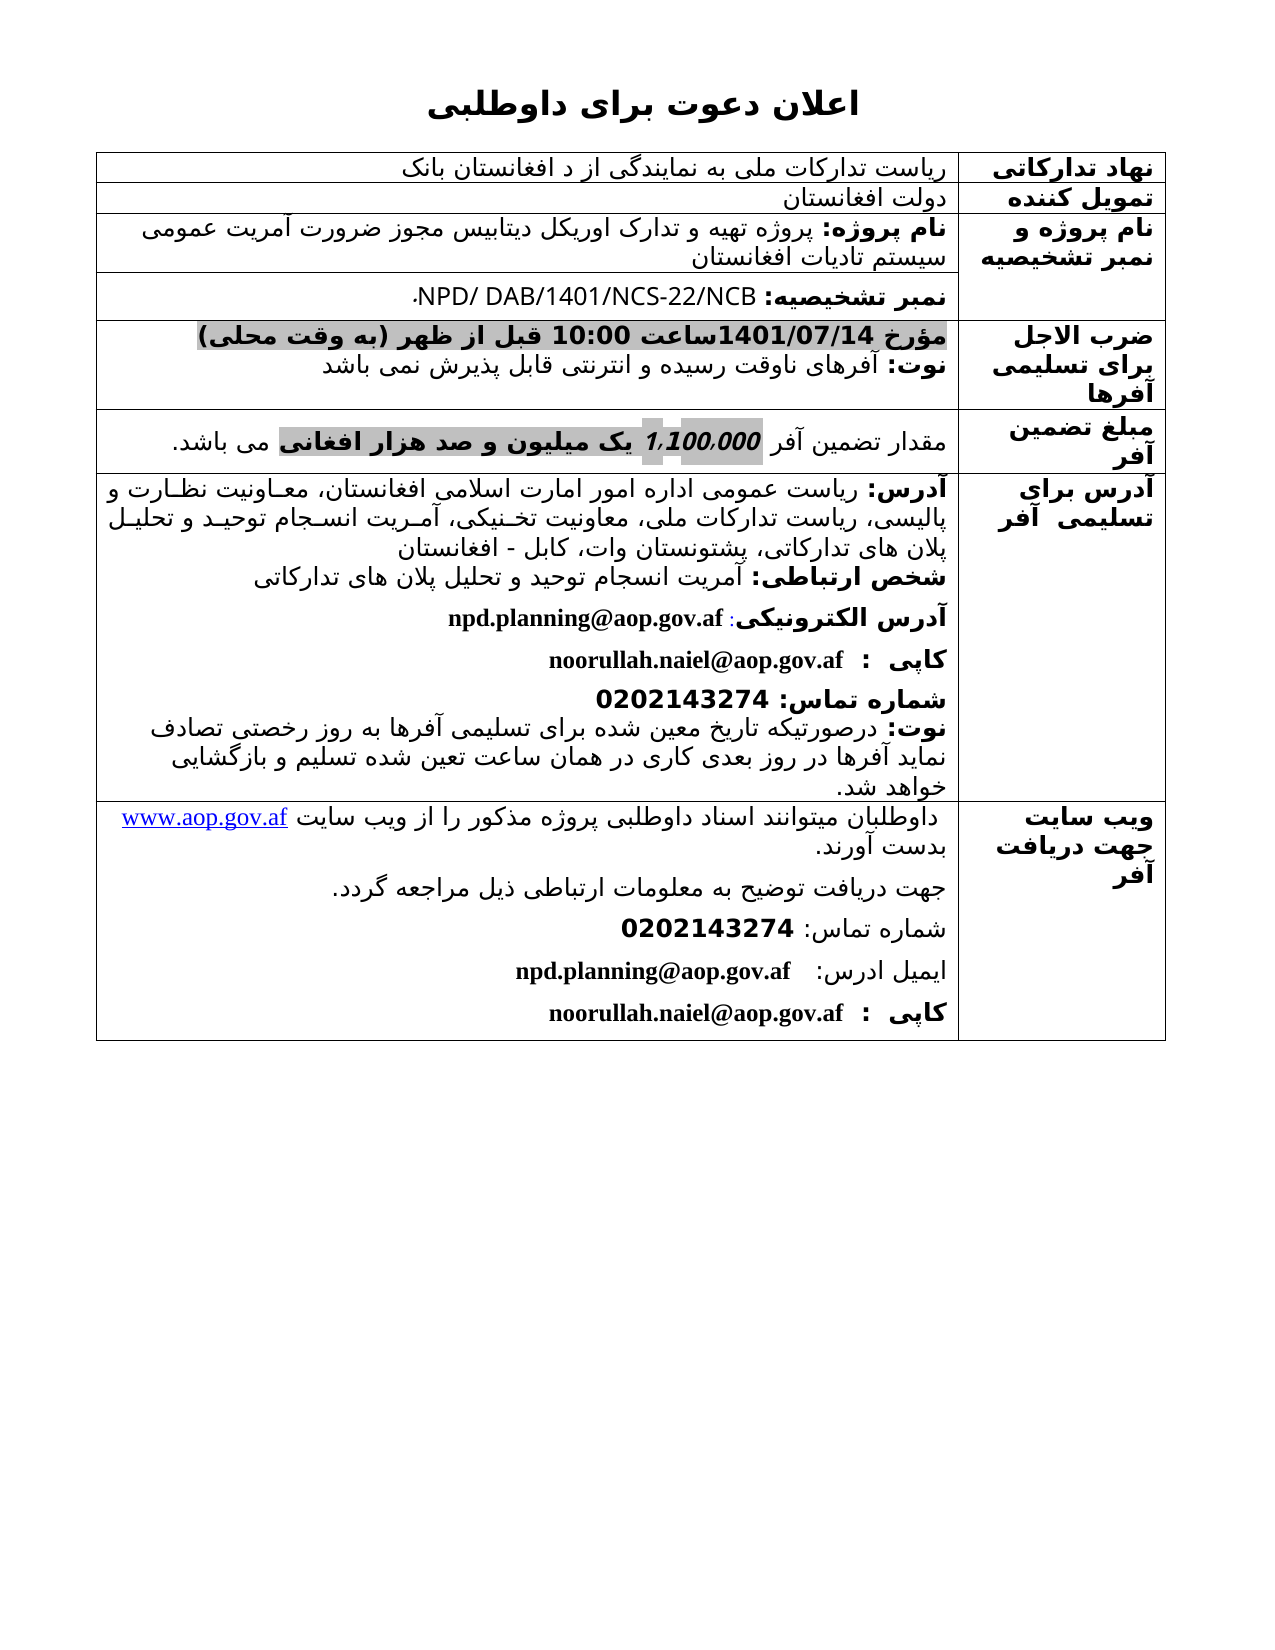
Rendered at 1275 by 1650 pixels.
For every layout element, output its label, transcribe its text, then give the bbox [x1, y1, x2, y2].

table_cell نام پروژه و نمبر تشخیصیه [959, 214, 1165, 320]
table_cell تمویل کننده [959, 183, 1165, 212]
table_cell نام پروژه: پروژه تهیه و تدارک اوریکل دیتابیس مجوز ضرورت آمریت عمومی سیستم تادیات افغانستان [97, 214, 958, 272]
table_cell مبلغ تضمین آفر [959, 410, 1165, 473]
table_cell ویب سایت جهت دریافت آفر [959, 802, 1165, 1040]
table_cell دولت افغانستان [97, 183, 958, 212]
table_cell داوطلبان میتوانند اسناد داوطلبی پروژه مذکور را از ویب سایت www.aop.gov.af بدست آورند. جهت دریافت توضیح به معلومات ارتباطی ذیل مراجعه گردد. شماره تماس: 0202143274 ایمیل ادرس: npd.planning@aop.gov.af کاپی : noorullah.naiel@aop.gov.af [97, 802, 958, 1040]
table_cell آدرس: ریاست عمومی اداره امور امارت اسلامی افغانستان، معاونیت نظارت و پالیسی، ریاست تدارکات ملی، معاونیت تخنیکی، آمریت انسجام توحید و تحلیل پلان های تدارکاتی، پشتونستان وات، کابل - افغانستان شخص ارتباطی: آمریت انسجام توحید و تحلیل پلان های تدارکاتی آدرس الکترونیکی: npd.planning@aop.gov.af کاپی : noorullah.naiel@aop.gov.af شماره تماس: 0202143274 نوت: درصورتیکه تاریخ معین شده برای تسلیمی آفرها به روز رخصتی تصادف نماید آفرها در روز بعدی کاری در همان ساعت تعین شده تسلیم و بازگشایی خواهد شد. [97, 474, 958, 801]
table_header نهاد تدارکاتی [959, 153, 1165, 182]
table_cell نمبر تشخیصیه: NPD/ DAB/1401/NCS-22/NCB. [97, 273, 958, 320]
table_header ریاست تدارکات ملی به نمایندگی از د افغانستان بانک [97, 153, 958, 182]
subtitle اعلان دعوت برای داوطلبی [150, 84, 1125, 123]
table_cell ضرب الاجل برای تسلیمی آفرها [959, 321, 1165, 409]
table_cell آدرس برای تسلیمی آفر [959, 474, 1165, 801]
table_cell مقدار تضمین آفر 1,100,000 یک میلیون و صد هزار افغانی می باشد. [97, 410, 958, 473]
table_cell مؤرخ 1401/07/14ساعت 10:00 قبل از ظهر (به وقت محلی) نوت: آفرهای ناوقت رسیده و انترنتی قابل پذیرش نمی باشد [97, 321, 958, 409]
